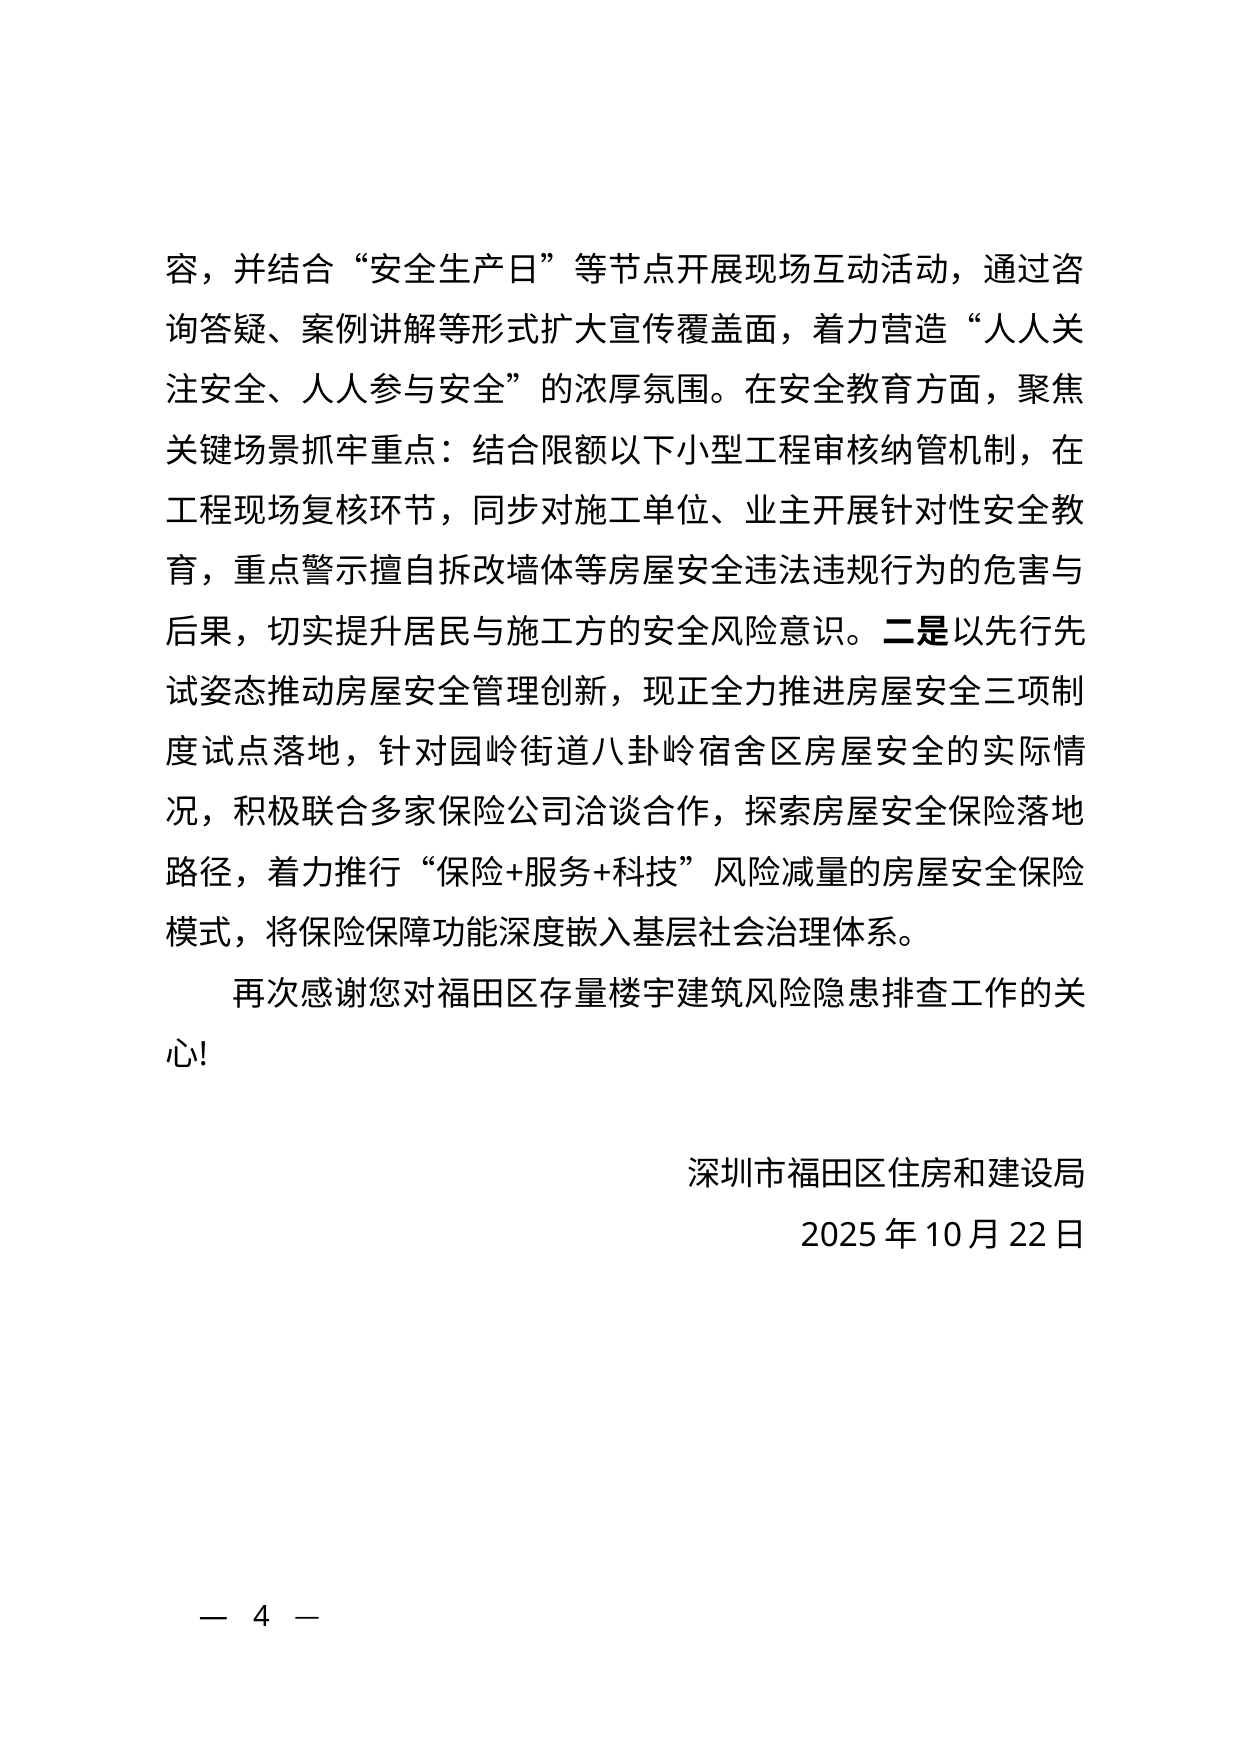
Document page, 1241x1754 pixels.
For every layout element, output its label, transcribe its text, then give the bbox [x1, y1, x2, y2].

text 再次感谢您对福田区存量楼宇建筑风险隐患排查工作的关心! [165, 957, 1087, 1077]
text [165, 233, 1087, 957]
text 2025年10月22日 [165, 1198, 1087, 1258]
text 深圳市福田区住房和建设局 [165, 1138, 1087, 1198]
